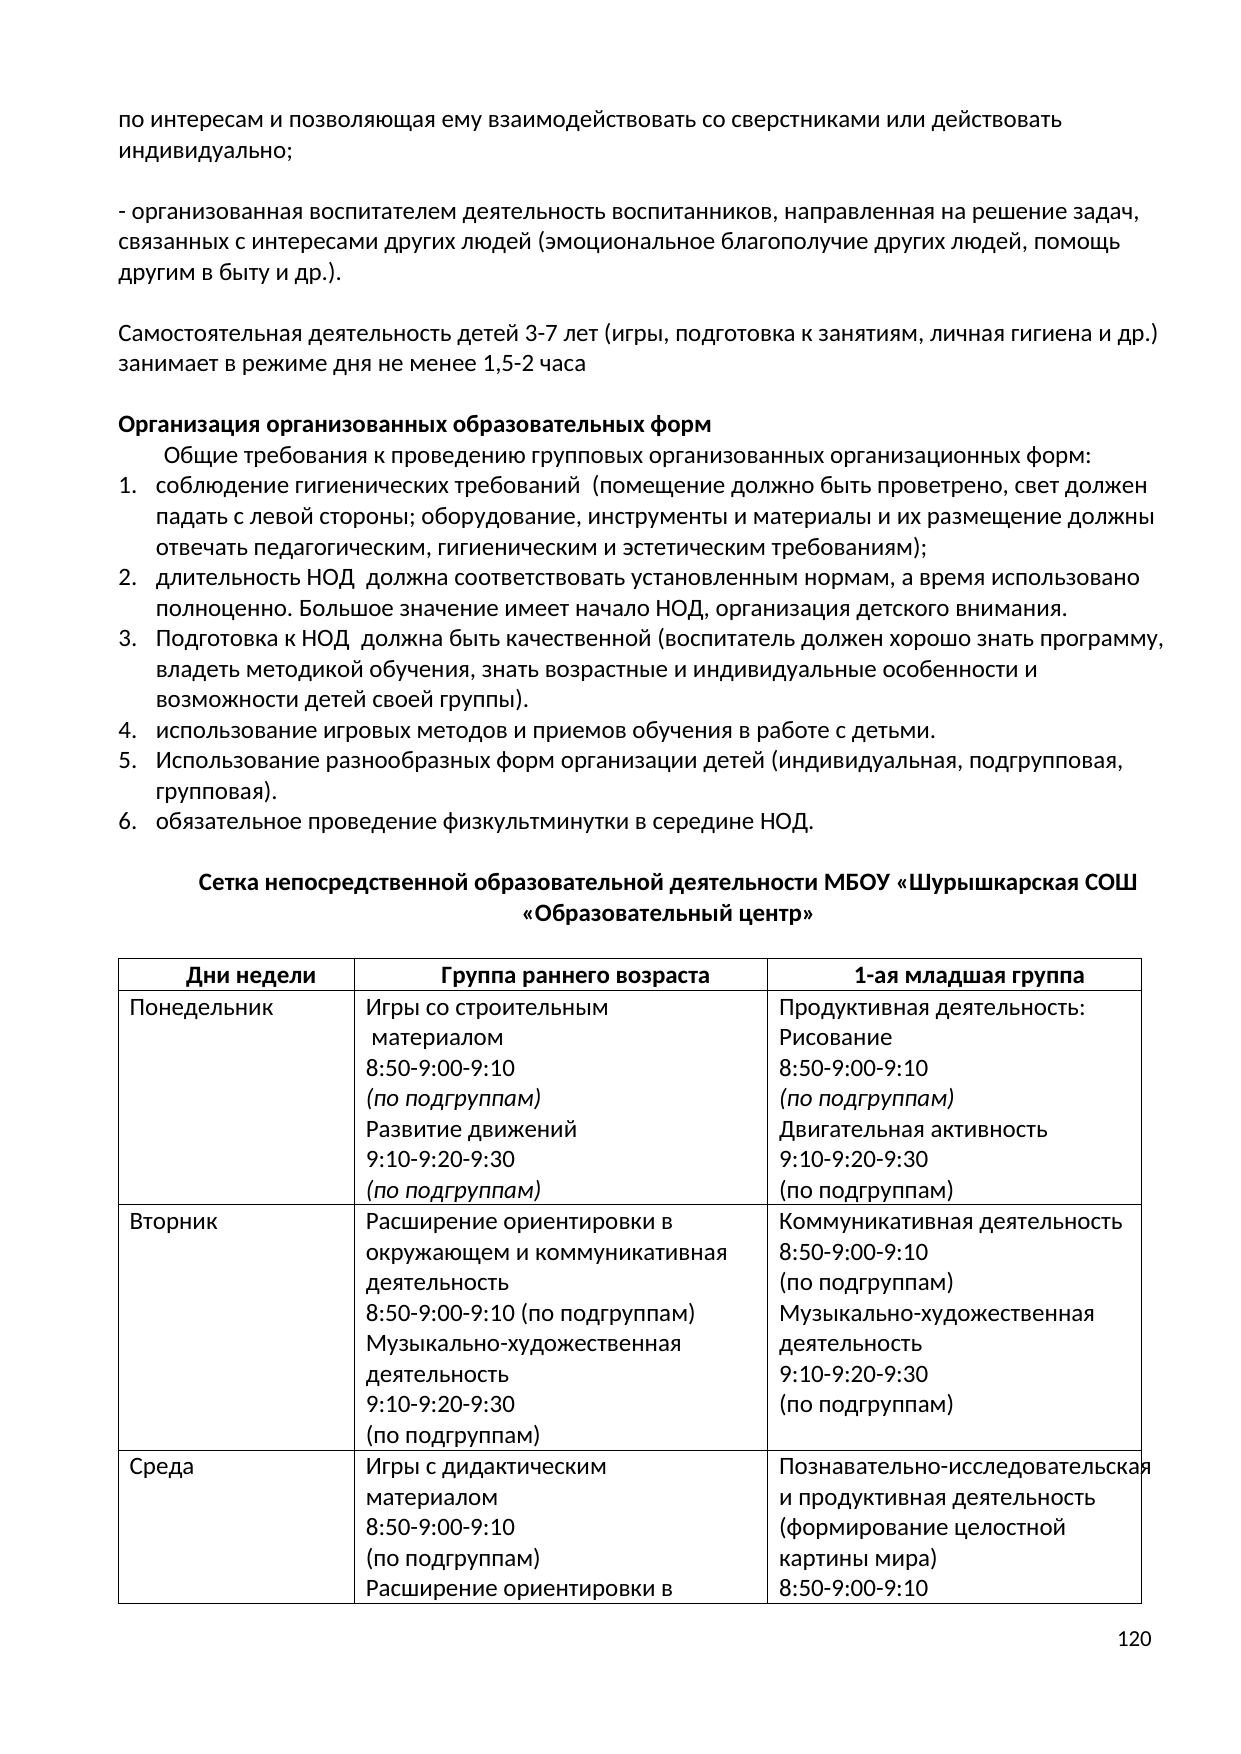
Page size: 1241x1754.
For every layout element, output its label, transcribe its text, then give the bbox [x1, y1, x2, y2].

list Общие требования к проведению групповых организованных организационных форм: [118, 439, 1181, 470]
table_cell Продуктивная деятельность: Рисование 8:50-9:00-9:10 (по подгруппам) Двигательная активность 9:10-9:20-9:30 (по подгруппам) [768, 991, 1141, 1204]
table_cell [355, 1451, 767, 1603]
list Подготовка к НОД должна быть качественной (воспитатель должен хорошо знать программу, владеть методикой обучения, знать возрастные и индивидуальные особенности и возможности детей своей группы). [118, 622, 1181, 714]
table_cell Понедельник [119, 991, 354, 1204]
list соблюдение гигиенических требований (помещение должно быть проветрено, свет должен падать с левой стороны; оборудование, инструменты и материалы и их размещение должны отвечать педагогическим, гигиеническим и эстетическим требованиям); [118, 470, 1181, 561]
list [118, 103, 1181, 164]
table_header 1-ая младшая группа [768, 959, 1141, 989]
table_cell Расширение ориентировки в окружающем и коммуникативная деятельность 8:50-9:00-9:10 (по подгруппам) Музыкально-художественная деятельность 9:10-9:20-9:30 (по подгруппам) [355, 1205, 767, 1449]
list - организованная воспитателем деятельность воспитанников, направленная на решение задач, связанных с интересами других людей (эмоциональное благополучие других людей, помощь другим в быту и др.). [118, 195, 1181, 287]
table_header Дни недели [119, 959, 354, 989]
list Использование разнообразных форм организации детей (индивидуальная, подгрупповая, групповая). [118, 744, 1181, 805]
list Организация организованных образовательных форм [118, 409, 1181, 439]
list Самостоятельная деятельность детей 3-7 лет (игры, подготовка к занятиям, личная гигиена и др.) занимает в режиме дня не менее 1,5-2 часа [118, 317, 1181, 378]
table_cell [768, 1451, 1141, 1603]
list обязательное проведение физкультминутки в середине НОД. [118, 805, 1181, 836]
table_cell Среда [119, 1451, 354, 1603]
list Сетка непосредственной образовательной деятельности МБОУ «Шурышкарская СОШ «Образовательный центр» [156, 866, 1181, 927]
table_header Группа раннего возраста [355, 959, 767, 989]
list длительность НОД должна соответствовать установленным нормам, а время использовано полноценно. Большое значение имеет начало НОД, организация детского внимания. [118, 561, 1181, 622]
table_cell Коммуникативная деятельность 8:50-9:00-9:10 (по подгруппам) Музыкально-художественная деятельность 9:10-9:20-9:30 (по подгруппам) [768, 1205, 1141, 1449]
table_cell Игры со строительным материалом 8:50-9:00-9:10 (по подгруппам) Развитие движений 9:10-9:20-9:30 (по подгруппам) [355, 991, 767, 1204]
list использование игровых методов и приемов обучения в работе с детьми. [118, 714, 1181, 744]
table_cell Вторник [119, 1205, 354, 1449]
